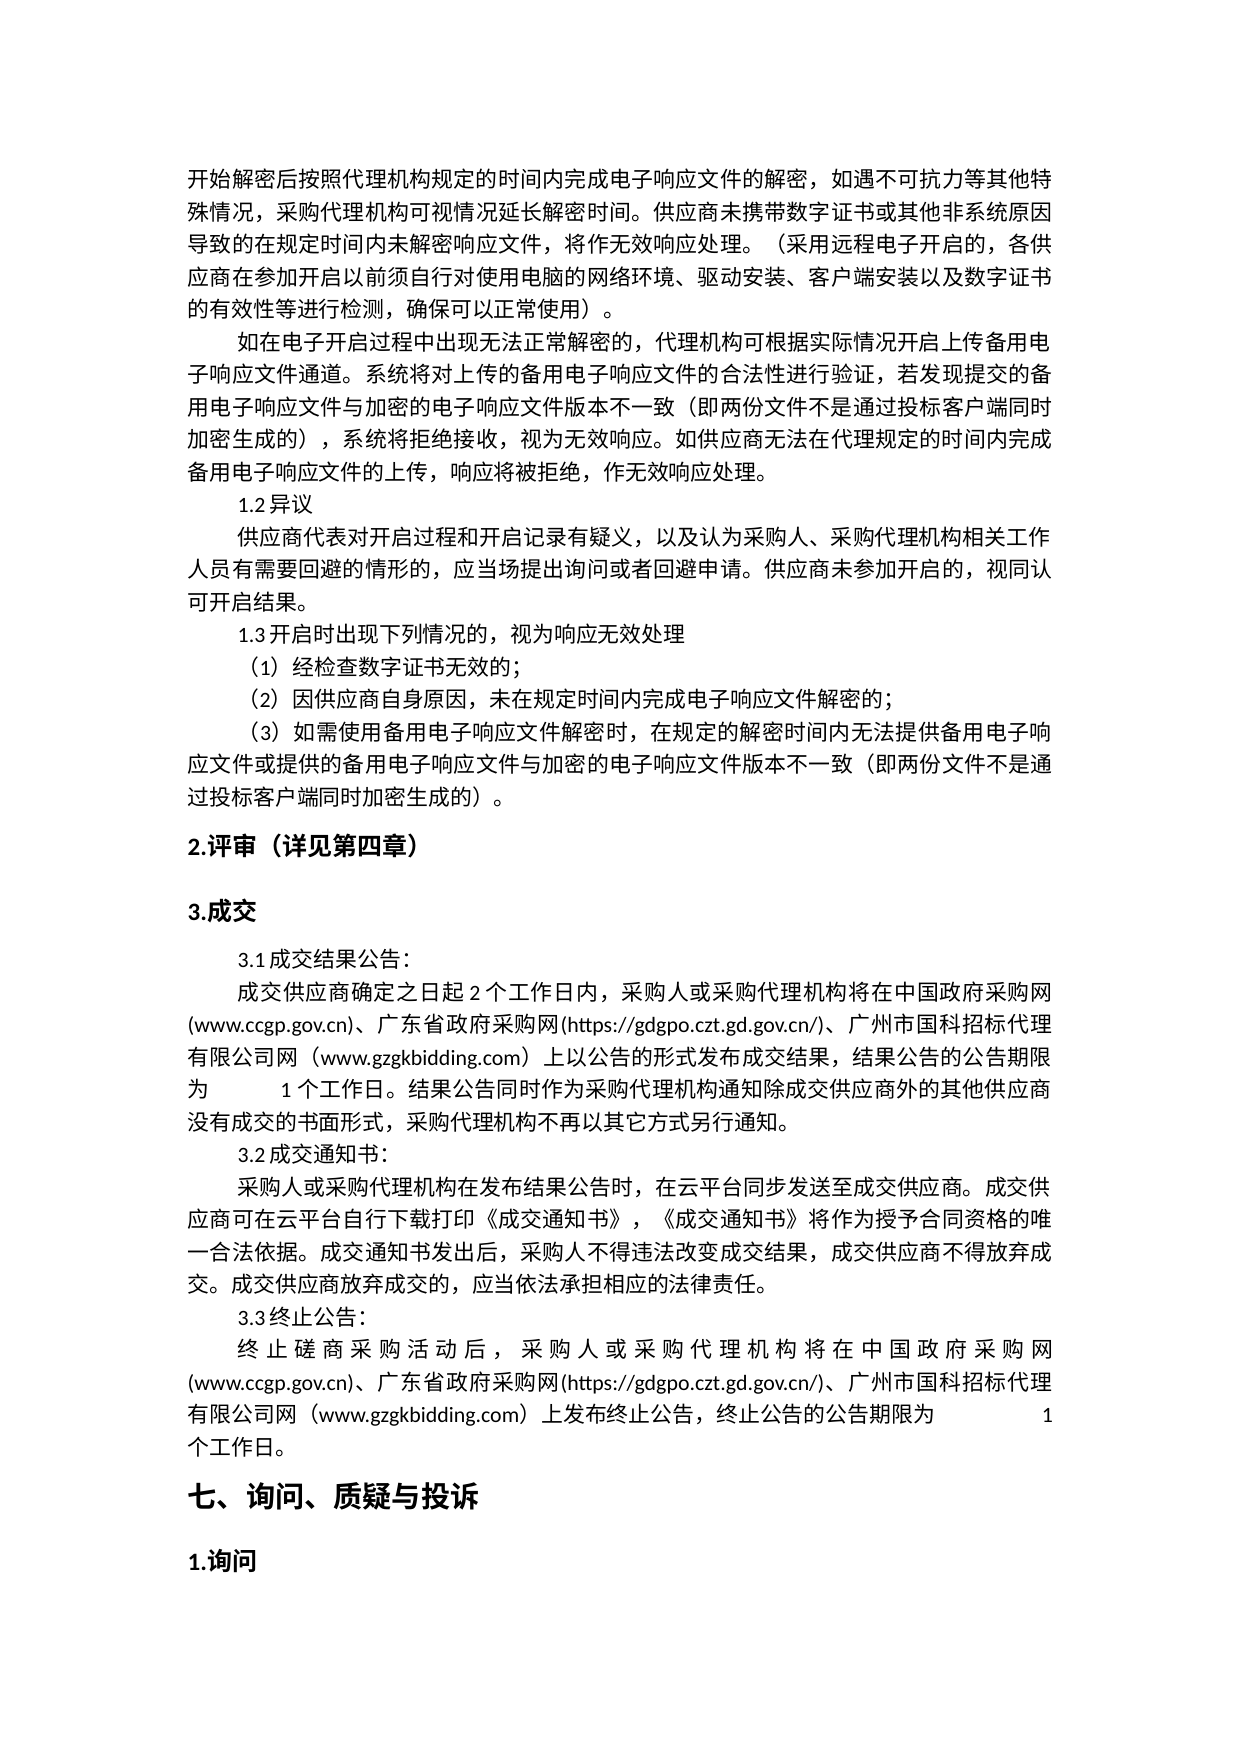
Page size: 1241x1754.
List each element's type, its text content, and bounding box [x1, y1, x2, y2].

text （3）如需使用备用电子响应文件解密时，在规定的解密时间内无法提供备用电子响应文件或提供的备用电子响应文件与加密的电子响应文件版本不一致（即两份文件不是通过投标客户端同时加密生成的）。 [187, 714, 1053, 812]
text 1.询问 [187, 1527, 1053, 1592]
text 如在电子开启过程中出现无法正常解密的，代理机构可根据实际情况开启上传备用电子响应文件通道。系统将对上传的备用电子响应文件的合法性进行验证，若发现提交的备用电子响应文件与加密的电子响应文件版本不一致（即两份文件不是通过投标客户端同时加密生成的），系统将拒绝接收，视为无效响应。如供应商无法在代理规定的时间内完成备用电子响应文件的上传，响应将被拒绝，作无效响应处理。 [187, 324, 1053, 487]
text 终止磋商采购活动后，采购人或采购代理机构将在中国政府采购网(www.ccgp.gov.cn)、广东省政府采购网(https://gdgpo.czt.gd.gov.cn/)、广州市国科招标代理有限公司网（www.gzgkbidding.com）上发布终止公告，终止公告的公告期限为 1 个工作日。 [187, 1332, 1053, 1462]
text 3.3终止公告： [187, 1299, 1053, 1332]
text 3.2成交通知书： [187, 1137, 1053, 1169]
text 1.2异议 [187, 487, 1053, 519]
text （1）经检查数字证书无效的； [187, 649, 1053, 682]
text 1.3开启时出现下列情况的，视为响应无效处理 [187, 617, 1053, 649]
text 3.1成交结果公告： [187, 942, 1053, 974]
text （2）因供应商自身原因，未在规定时间内完成电子响应文件解密的； [187, 682, 1053, 714]
text 七、询问、质疑与投诉 [187, 1462, 1053, 1527]
text 3.成交 [187, 877, 1053, 942]
text 2.评审（详见第四章） [187, 812, 1053, 877]
text 成交供应商确定之日起2个工作日内，采购人或采购代理机构将在中国政府采购网(www.ccgp.gov.cn)、广东省政府采购网(https://gdgpo.czt.gd.gov.cn/)、广州市国科招标代理有限公司网（www.gzgkbidding.com）上以公告的形式发布成交结果，结果公告的公告期限为 1 个工作日。结果公告同时作为采购代理机构通知除成交供应商外的其他供应商没有成交的书面形式，采购代理机构不再以其它方式另行通知。 [187, 974, 1053, 1137]
text 采购人或采购代理机构在发布结果公告时，在云平台同步发送至成交供应商。成交供应商可在云平台自行下载打印《成交通知书》，《成交通知书》将作为授予合同资格的唯一合法依据。成交通知书发出后，采购人不得违法改变成交结果，成交供应商不得放弃成交。成交供应商放弃成交的，应当依法承担相应的法律责任。 [187, 1169, 1053, 1299]
text 供应商代表对开启过程和开启记录有疑义，以及认为采购人、采购代理机构相关工作人员有需要回避的情形的，应当场提出询问或者回避申请。供应商未参加开启的，视同认可开启结果。 [187, 519, 1053, 617]
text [187, 162, 1053, 324]
